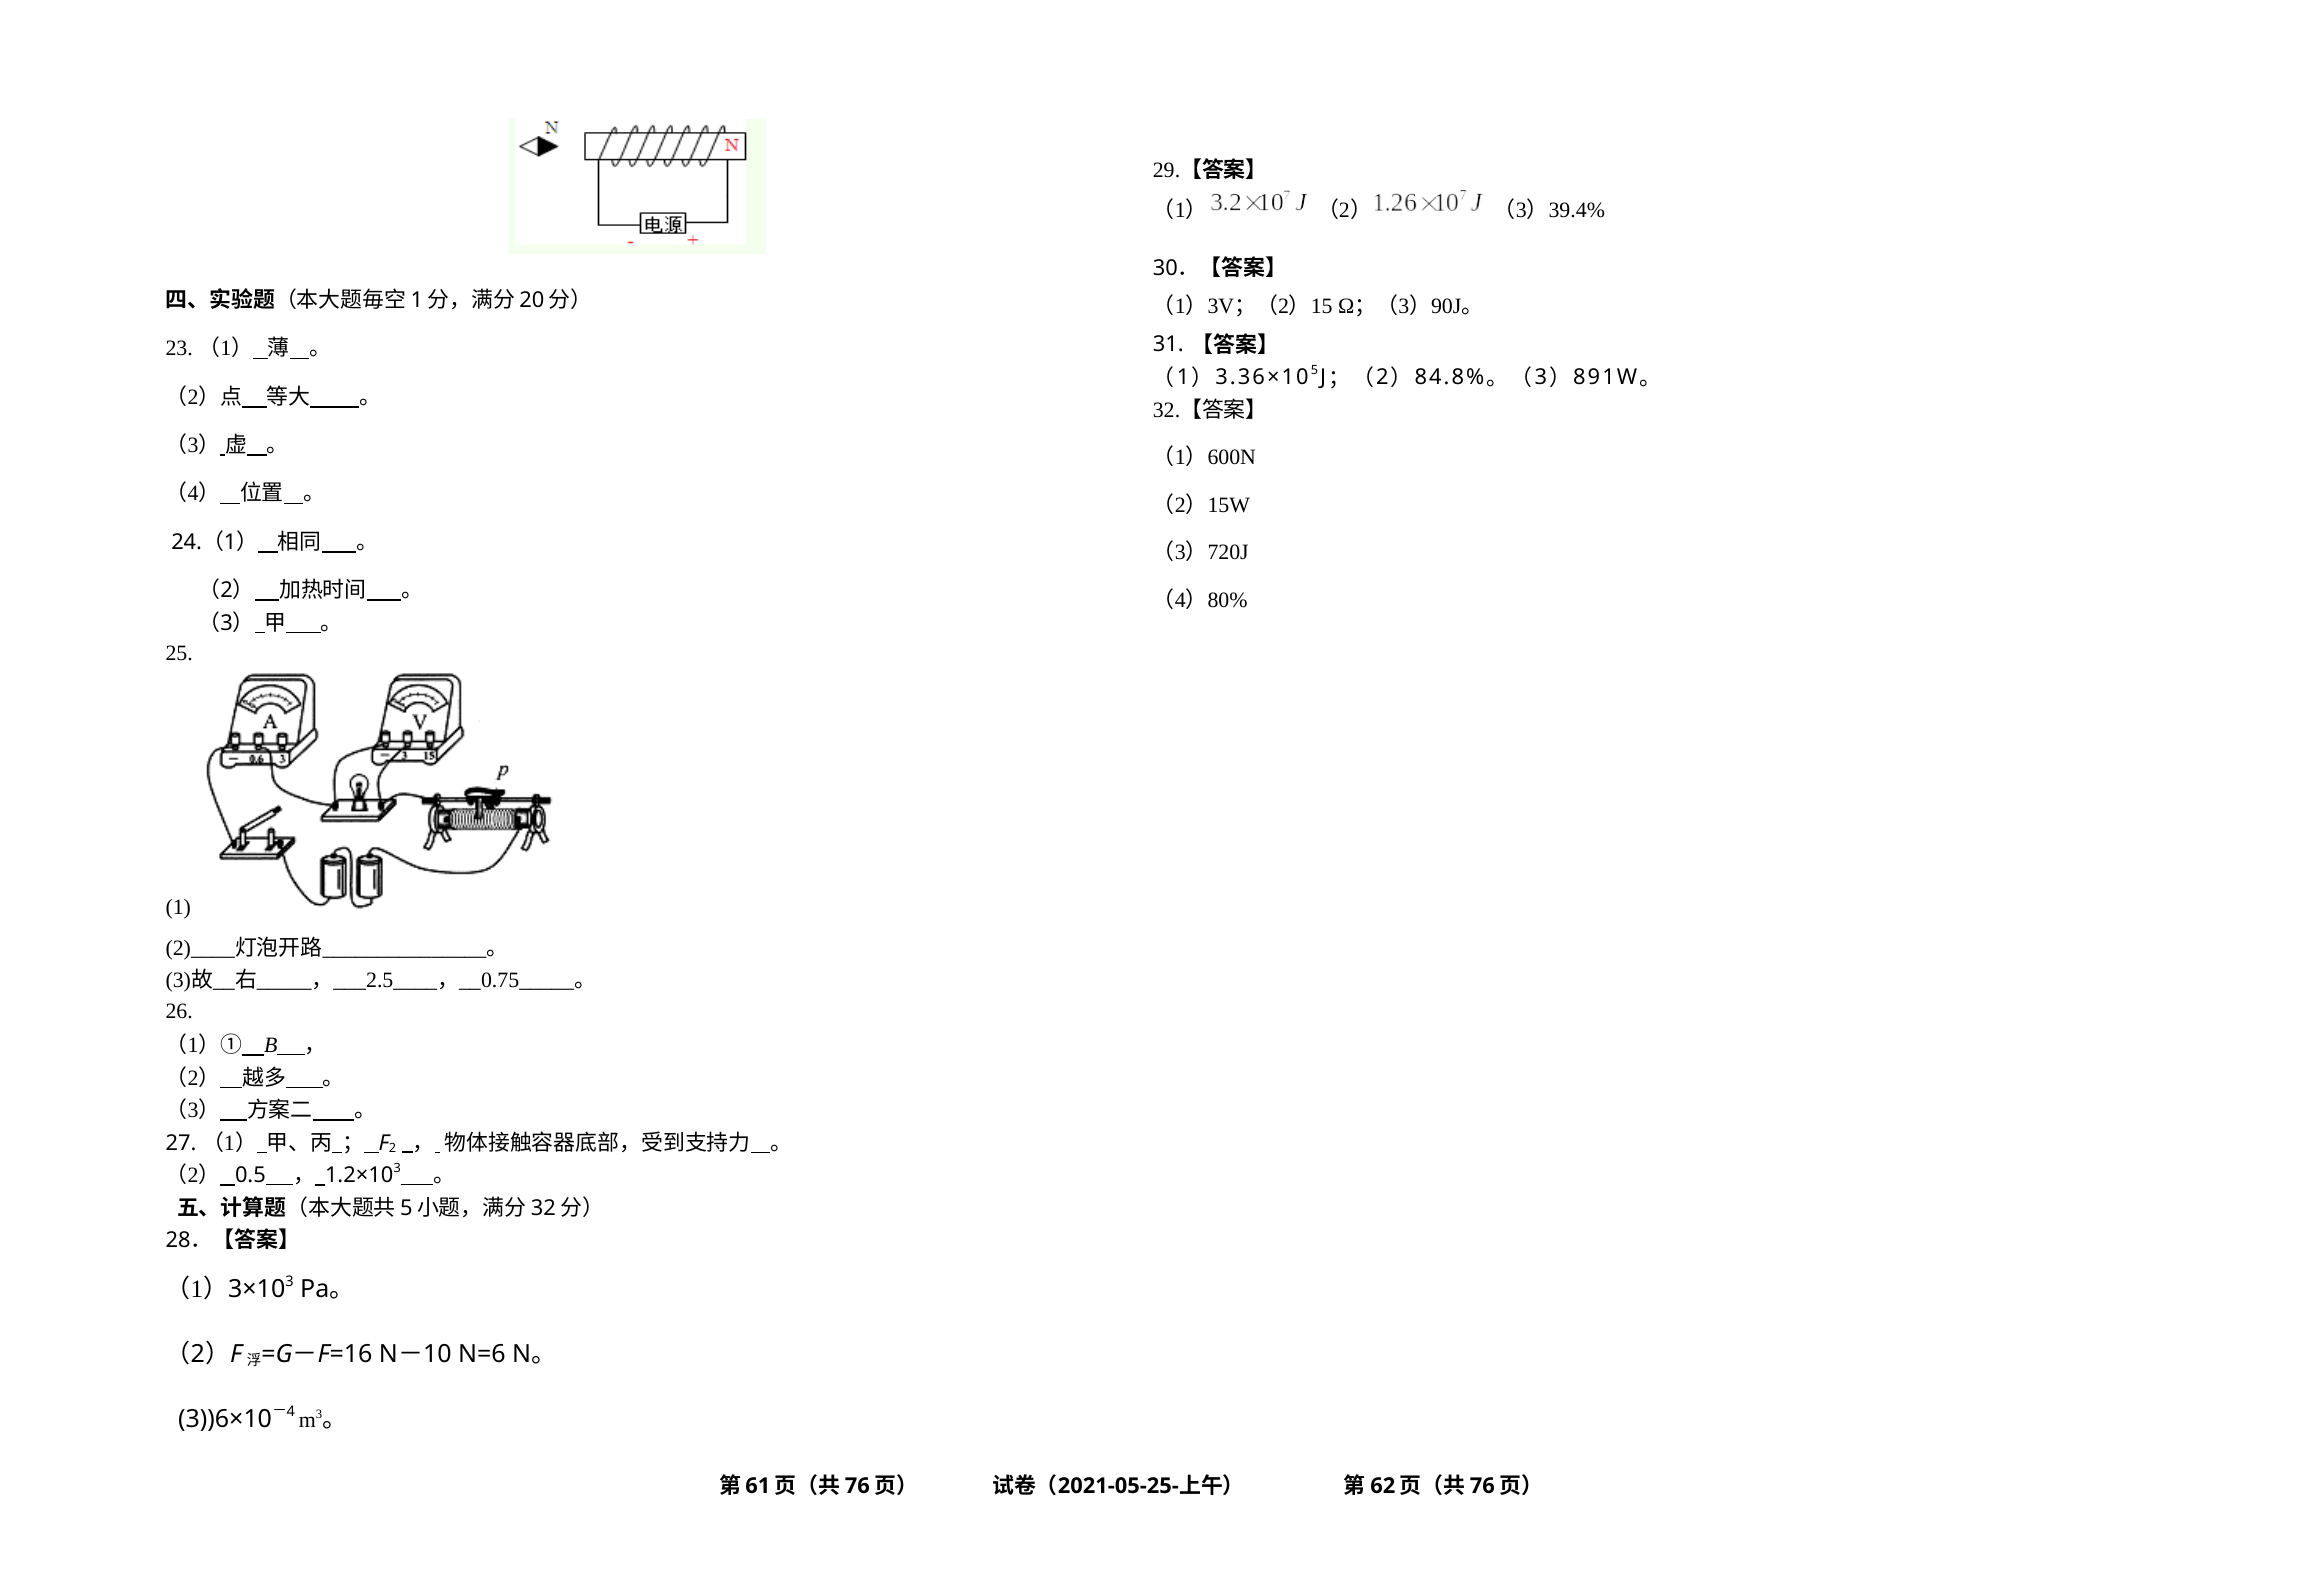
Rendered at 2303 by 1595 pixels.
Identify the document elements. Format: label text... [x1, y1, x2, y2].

picture [508, 119, 766, 254]
text （4） 位置 。 [165, 475, 1109, 507]
text (2)____灯泡开路_______________。 [165, 929, 1109, 962]
text 24.（1） 相同 。 [165, 523, 1109, 556]
text （1）3.36×105J；（2）84.8%。（3）891W。 [1153, 359, 2096, 392]
text （2） 越多 。 [165, 1059, 1109, 1092]
text 四、实验题（本大题毎空1分，满分20分） [165, 282, 1109, 314]
text （2） 0.5 ， 1.2×103 。 [165, 1157, 1109, 1189]
text （1）3×103 Pa。 [165, 1254, 1109, 1319]
text 27. （1） 甲、丙 ； F2 ， 物体接触容器底部，受到支持力 。 [165, 1124, 1109, 1157]
text (3)故__右_____，___2.5____，__0.75_____。 [165, 962, 1109, 994]
text （1）3V；（2）15 Ω；（3）90J。 [1153, 288, 2096, 321]
text （1）600N [1153, 439, 2096, 471]
text （3） 甲 。 [165, 604, 1109, 637]
text 31. 【答案】 [1153, 327, 2096, 359]
text （2）点 等大 。 [165, 378, 1109, 411]
text （2） 加热时间 。 [198, 572, 1109, 604]
text 五、计算题（本大题共5小题，满分32分） [165, 1189, 1109, 1222]
text （3） 方案二 。 [165, 1092, 1109, 1124]
text 25. [165, 637, 1109, 669]
text （4）80% [1153, 582, 2096, 613]
text （1） （2） （3）39.4% [1153, 184, 2096, 249]
text 26. [165, 994, 1109, 1027]
text 32.【答案】 [1153, 392, 2096, 423]
text （2）F浮=G－F=16 N－10 N=6 N。 [165, 1319, 1109, 1384]
picture [191, 669, 568, 915]
text （3） 虚 。 [165, 427, 1109, 459]
text 29.【答案】 [1153, 152, 2096, 184]
text 30．【答案】 [1153, 249, 2096, 282]
text 23. （1） 薄 。 [165, 330, 1109, 362]
text （2）15W [1153, 487, 2096, 518]
text （3）720J [1153, 534, 2096, 566]
text （1）① B ， [165, 1027, 1109, 1059]
text 28．【答案】 [165, 1222, 1109, 1254]
text (3))6×10－4 m3。 [165, 1384, 1109, 1449]
